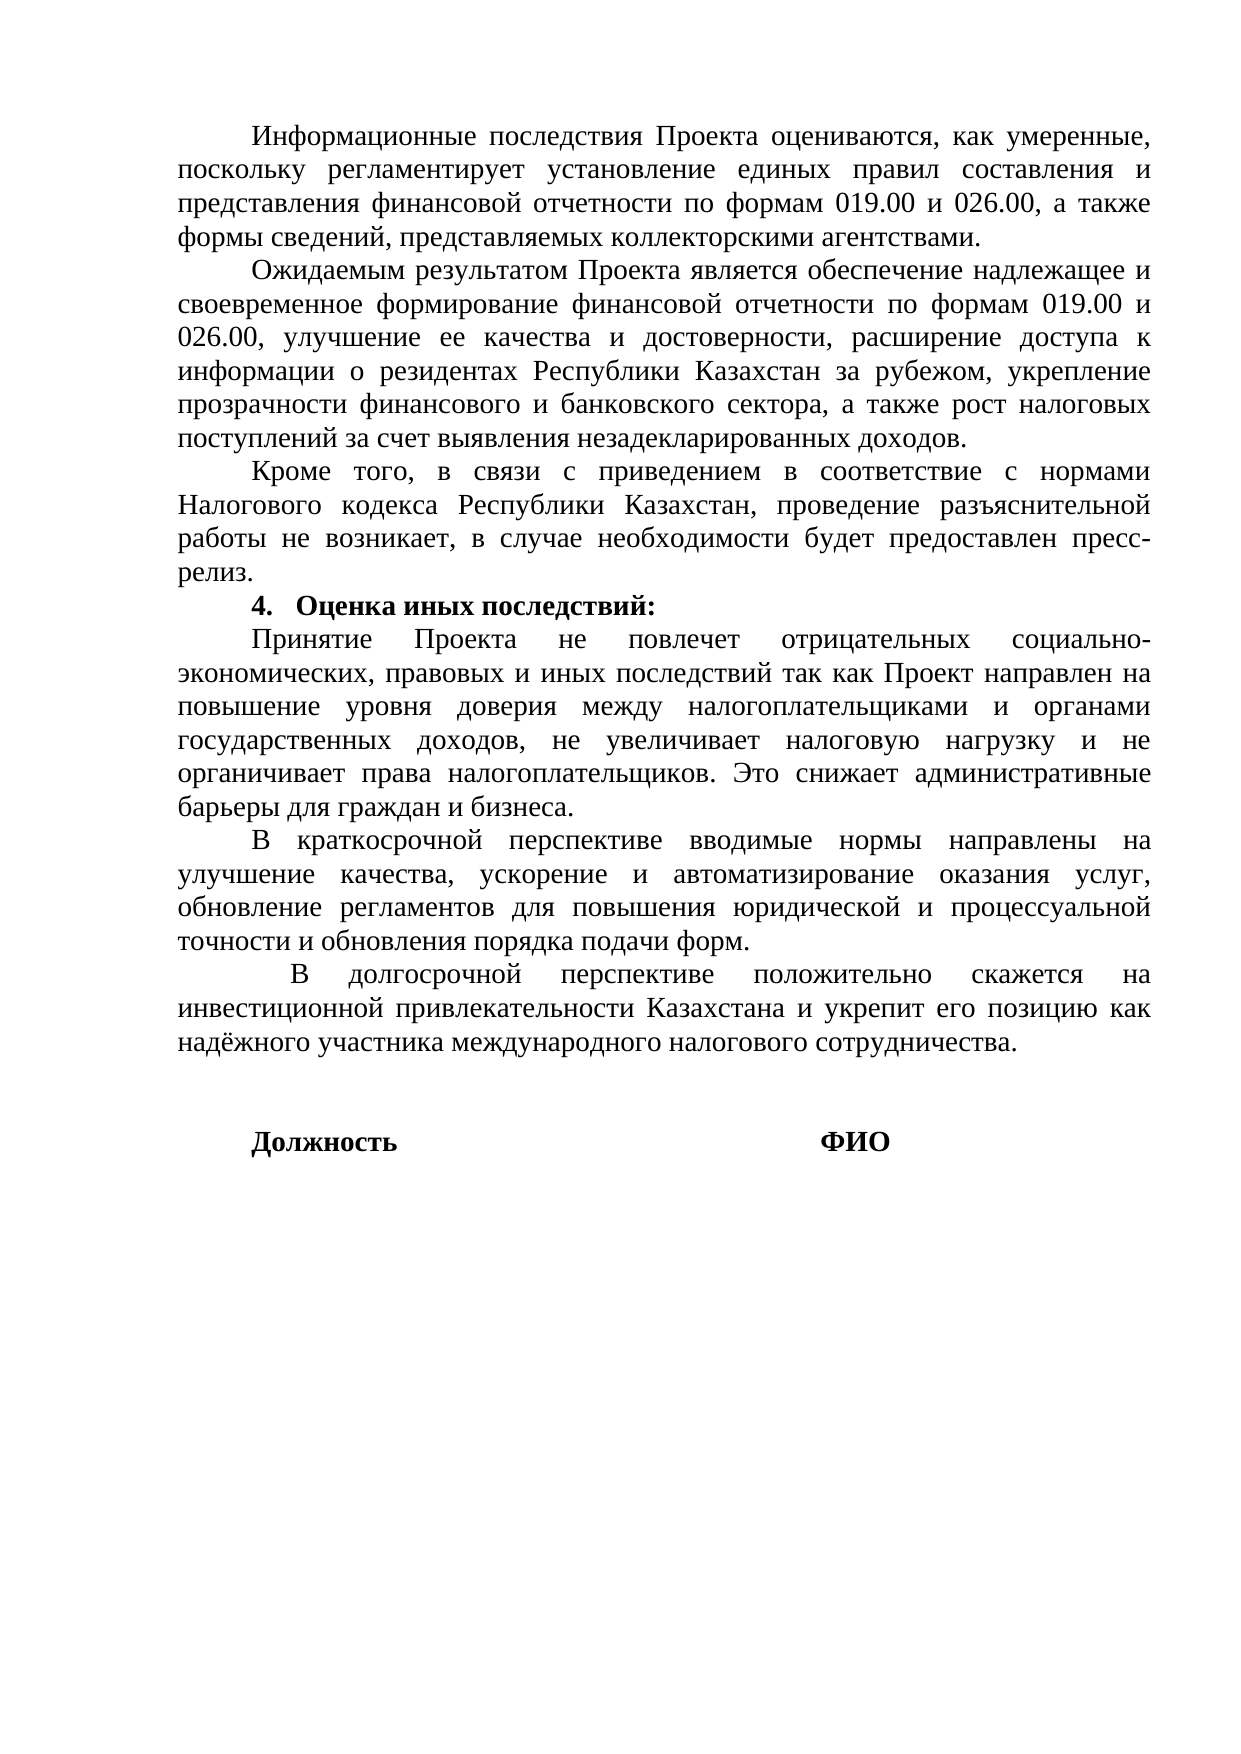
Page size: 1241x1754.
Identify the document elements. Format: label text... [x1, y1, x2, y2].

text Принятие Проекта не повлечет отрицательных социально-экономических, правовых и иных последствий так как Проект направлен на повышение уровня доверия между налогоплательщиками и органами государственных доходов, не увеличивает налоговую нагрузку и не органичивает права налогоплательщиков. Это снижает административные барьеры для граждан и бизнеса. [177, 621, 1152, 822]
text В долгосрочной перспективе положительно скажется на инвестиционной привлекательности Казахстана и укрепит его позицию как надёжного участника международного налогового сотрудничества. [177, 957, 1152, 1057]
text Кроме того, в связи с приведением в соответствие с нормами Налогового кодекса Республики Казахстан, проведение разъяснительной работы не возникает, в случае необходимости будет предоставлен пресс-релиз. [177, 453, 1152, 588]
text Должность ФИО [177, 1124, 1152, 1158]
text Ожидаемым результатом Проекта является обеспечение надлежащее и своевременное формирование финансовой отчетности по формам 019.00 и 026.00, улучшение ее качества и достоверности, расширение доступа к информации о резидентах Республики Казахстан за рубежом, укрепление прозрачности финансового и банковского сектора, а также рост налоговых поступлений за счет выявления незадекларированных доходов. [177, 252, 1152, 453]
text Информационные последствия Проекта оцениваются, как умеренные, поскольку регламентирует установление единых правил составления и представления финансовой отчетности по формам 019.00 и 026.00, а также формы сведений, представляемых коллекторскими агентствами. [177, 118, 1152, 252]
text 4. Оценка иных последствий: [177, 588, 1152, 621]
text В краткосрочной перспективе вводимые нормы направлены на улучшение качества, ускорение и автоматизирование оказания услуг, обновление регламентов для повышения юридической и процессуальной точности и обновления порядка подачи форм. [177, 822, 1152, 957]
